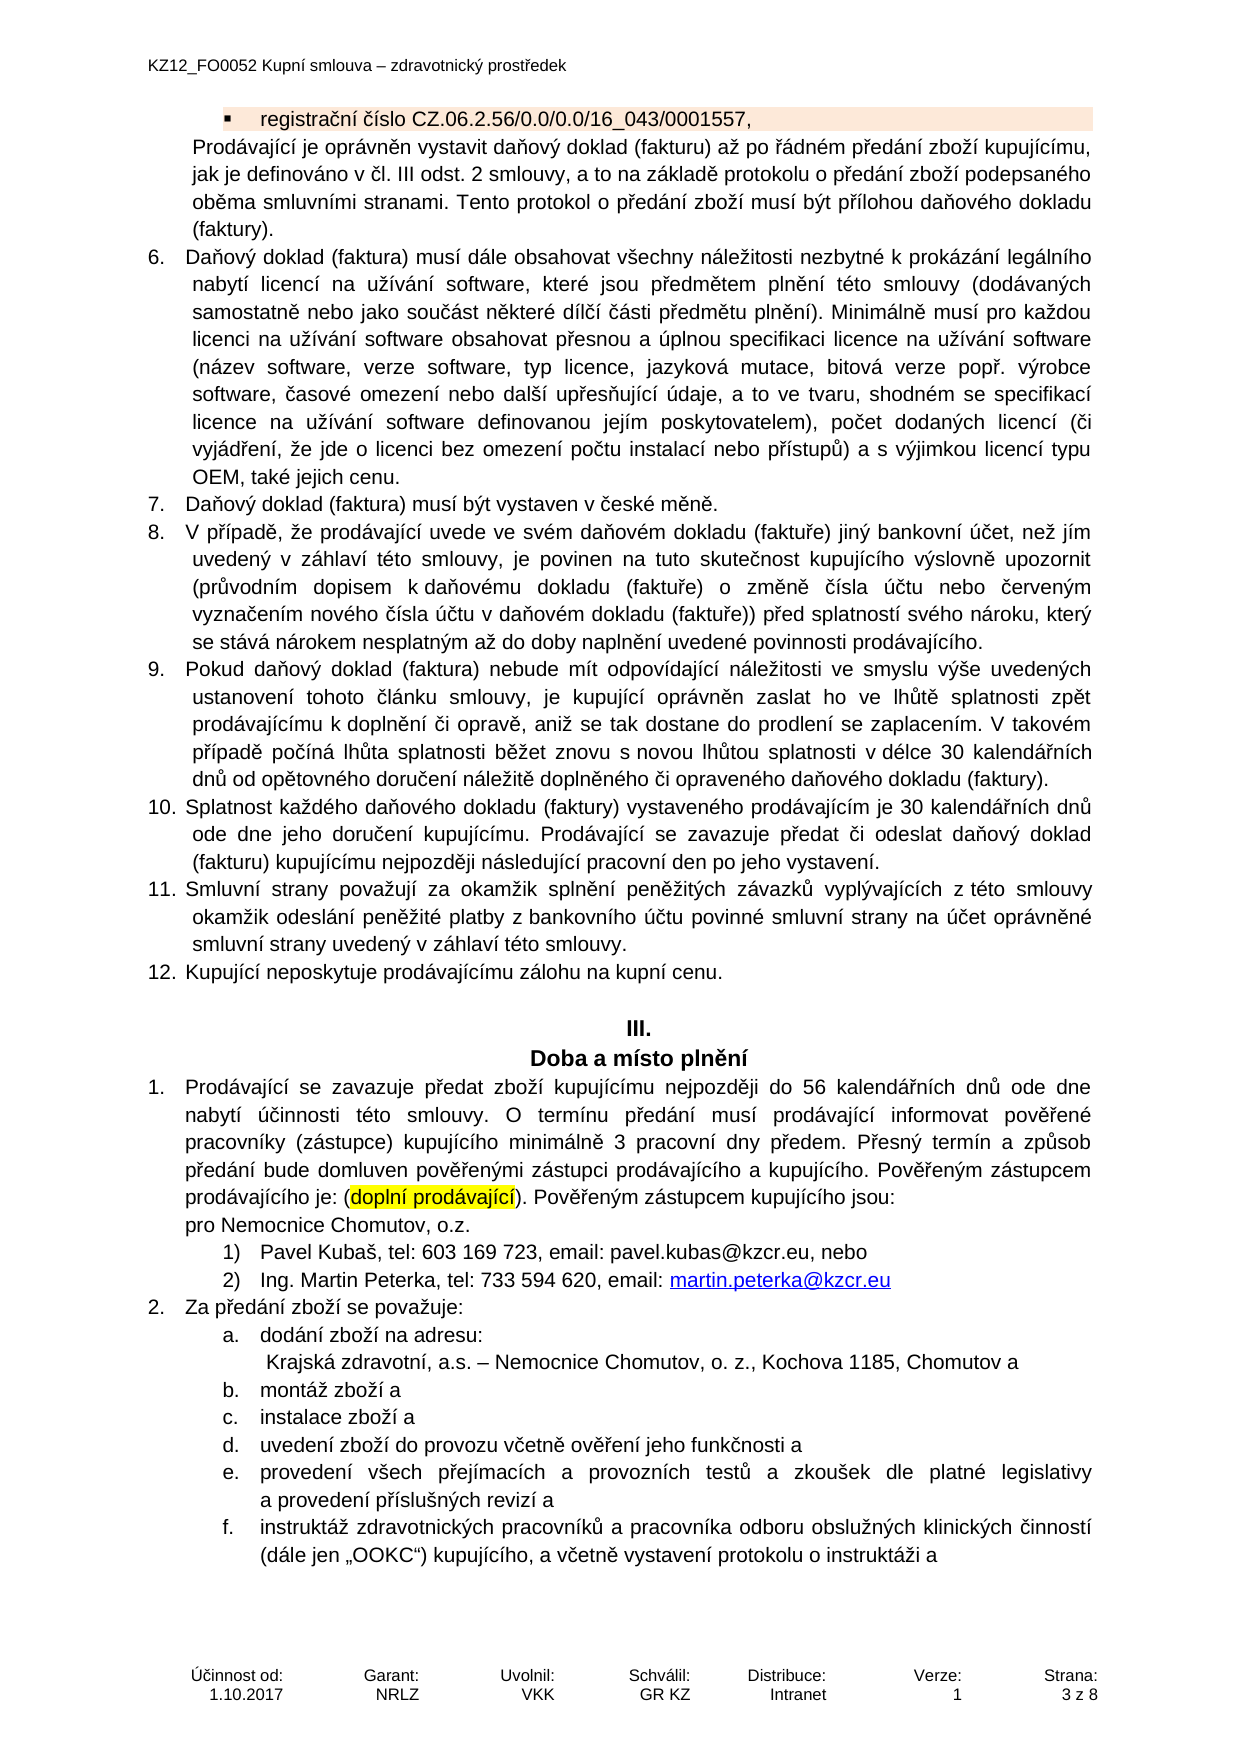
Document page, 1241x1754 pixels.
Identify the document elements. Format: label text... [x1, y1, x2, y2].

text III. [185, 1014, 1093, 1041]
list Daňový doklad (faktura) musí být vystaven v české měně. [148, 492, 1093, 516]
list Daňový doklad (faktura) musí dále obsahovat všechny náležitosti nezbytné k prokázání legálního nabytí licencí na užívání software, které jsou předmětem plnění této smlouvy (dodávaných samostatně nebo jako součást některé dílčí části předmětu plnění). Minimálně musí pro každou licenci na užívání software obsahovat přesnou a úplnou specifikaci licence na užívání software (název software, verze software, typ licence, jazyková mutace, bitová verze popř. výrobce software, časové omezení nebo další upřesňující údaje, a to ve tvaru, shodném se specifikací licence na užívání software definovanou jejím poskytovatelem), počet dodaných licencí (či vyjádření, že jde o licenci bez omezení počtu instalací nebo přístupů) a s výjimkou licencí typu OEM, také jejich cenu. [148, 244, 1093, 488]
text Krajská zdravotní, a.s. – Nemocnice Chomutov, o. z., Kochova 1185, Chomutov a [266, 1350, 1093, 1374]
list instruktáž zdravotnických pracovníků a pracovníka odboru obslužných klinických činností (dále jen „OOKC“) kupujícího, a včetně vystavení protokolu o instruktáži a [222, 1515, 1093, 1566]
list registrační číslo CZ.06.2.56/0.0/0.0/16_043/0001557, [223, 107, 1093, 131]
list V případě, že prodávající uvede ve svém daňovém dokladu (faktuře) jiný bankovní účet, než jím uvedený v záhlaví této smlouvy, je povinen na tuto skutečnost kupujícího výslovně upozornit (průvodním dopisem k daňovému dokladu (faktuře) o změně čísla účtu nebo červeným vyznačením nového čísla účtu v daňovém dokladu (faktuře)) před splatností svého nároku, který se stává nárokem nesplatným až do doby naplnění uvedené povinnosti prodávajícího. [148, 519, 1093, 653]
list uvedení zboží do provozu včetně ověření jeho funkčnosti a [222, 1432, 1093, 1456]
list Splatnost každého daňového dokladu (faktury) vystaveného prodávajícím je 30 kalendářních dnů ode dne jeho doručení kupujícímu. Prodávající se zavazuje předat či odeslat daňový doklad (fakturu) kupujícímu nejpozději následující pracovní den po jeho vystavení. [148, 794, 1093, 873]
list Kupující neposkytuje prodávajícímu zálohu na kupní cenu. [148, 959, 1093, 983]
list dodání zboží na adresu: [222, 1322, 1093, 1346]
list Smluvní strany považují za okamžik splnění peněžitých závazků vyplývajících z této smlouvy okamžik odeslání peněžité platby z bankovního účtu povinné smluvní strany na účet oprávněné smluvní strany uvedený v záhlaví této smlouvy. [148, 877, 1093, 956]
list Pokud daňový doklad (faktura) nebude mít odpovídající náležitosti ve smyslu výše uvedených ustanovení tohoto článku smlouvy, je kupující oprávněn zaslat ho ve lhůtě splatnosti zpět prodávajícímu k doplnění či opravě, aniž se tak dostane do prodlení se zaplacením. V takovém případě počíná lhůta splatnosti běžet znovu s novou lhůtou splatnosti v délce 30 kalendářních dnů od opětovného doručení náležitě doplněného či opraveného daňového dokladu (faktury). [148, 657, 1093, 791]
subtitle Doba a místo plnění [185, 1045, 1093, 1071]
text Prodávající je oprávněn vystavit daňový doklad (fakturu) až po řádném předání zboží kupujícímu, jak je definováno v čl. III odst. 2 smlouvy, a to na základě protokolu o předání zboží podepsaného oběma smluvními stranami. Tento protokol o předání zboží musí být přílohou daňového dokladu (faktury). [192, 134, 1093, 241]
list Prodávající se zavazuje předat zboží kupujícímu nejpozději do 56 kalendářních dnů ode dne nabytí účinnosti této smlouvy. O termínu předání musí prodávající informovat pověřené pracovníky (zástupce) kupujícího minimálně 3 pracovní dny předem. Přesný termín a způsob předání bude domluven pověřenými zástupci prodávajícího a kupujícího. Pověřeným zástupcem prodávajícího je: (doplní prodávající). Pověřeným zástupcem kupujícího jsou: [148, 1075, 1093, 1209]
text pro Nemocnice Chomutov, o.z. [185, 1212, 1093, 1236]
list Za předání zboží se považuje: [148, 1295, 1093, 1319]
list provedení všech přejímacích a provozních testů a zkoušek dle platné legislativy a provedení příslušných revizí a [222, 1460, 1093, 1511]
list montáž zboží a [222, 1377, 1093, 1401]
list Ing. Martin Peterka, tel: 733 594 620, email: martin.peterka@kzcr.eu [222, 1267, 1093, 1291]
list instalace zboží a [222, 1405, 1093, 1429]
list Pavel Kubaš, tel: 603 169 723, email: pavel.kubas@kzcr.eu, nebo [222, 1240, 1093, 1264]
